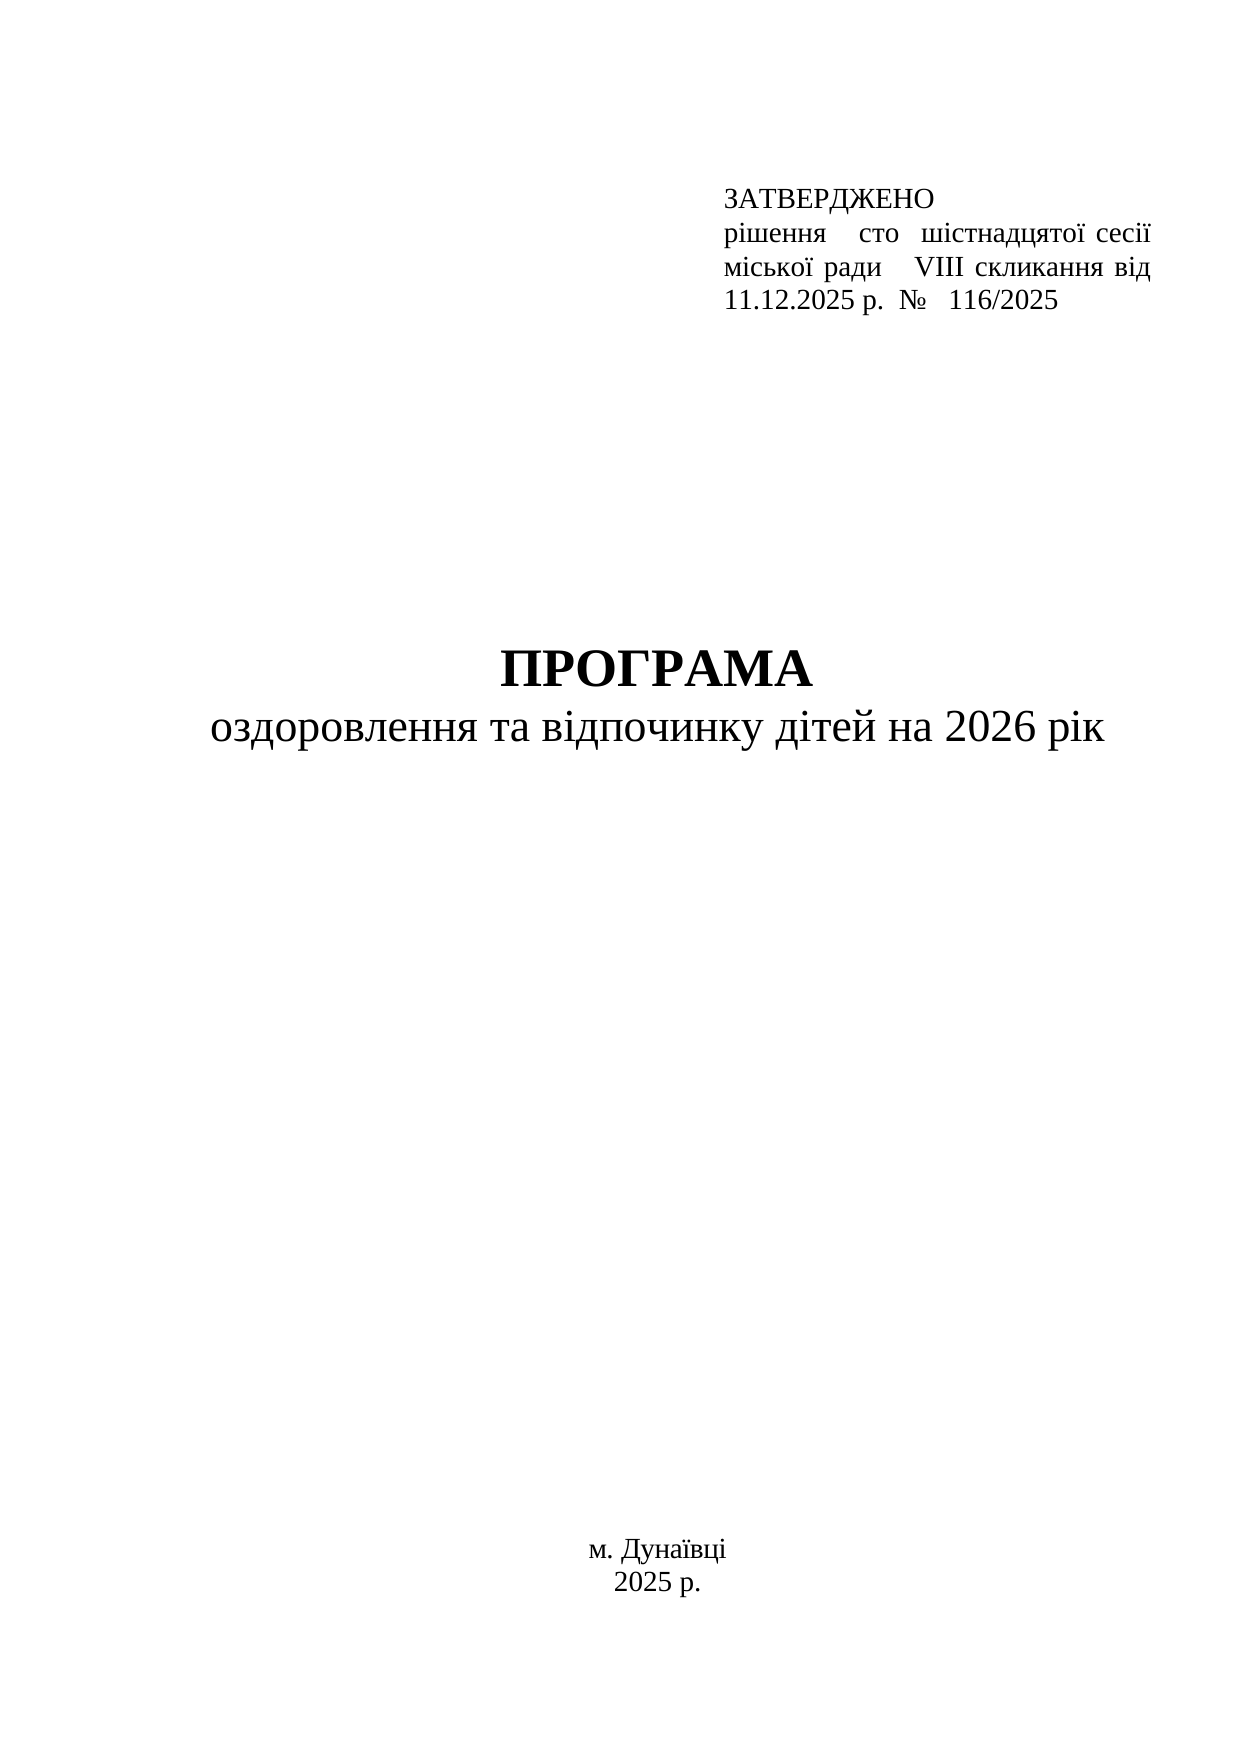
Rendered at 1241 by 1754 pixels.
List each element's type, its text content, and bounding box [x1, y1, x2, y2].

text ЗАТВЕРДЖЕНО [723, 182, 1151, 215]
text оздоровлення та відпочинку дітей на 2026 рік [162, 699, 1152, 752]
text рішення сто шістнадцятої сесії міської ради VІІІ скликання від 11.12.2025 р. № 116/2025 [723, 215, 1151, 316]
text м. Дунаївці 2025 р. [563, 1531, 751, 1598]
title ПРОГРАМА [162, 637, 1152, 699]
